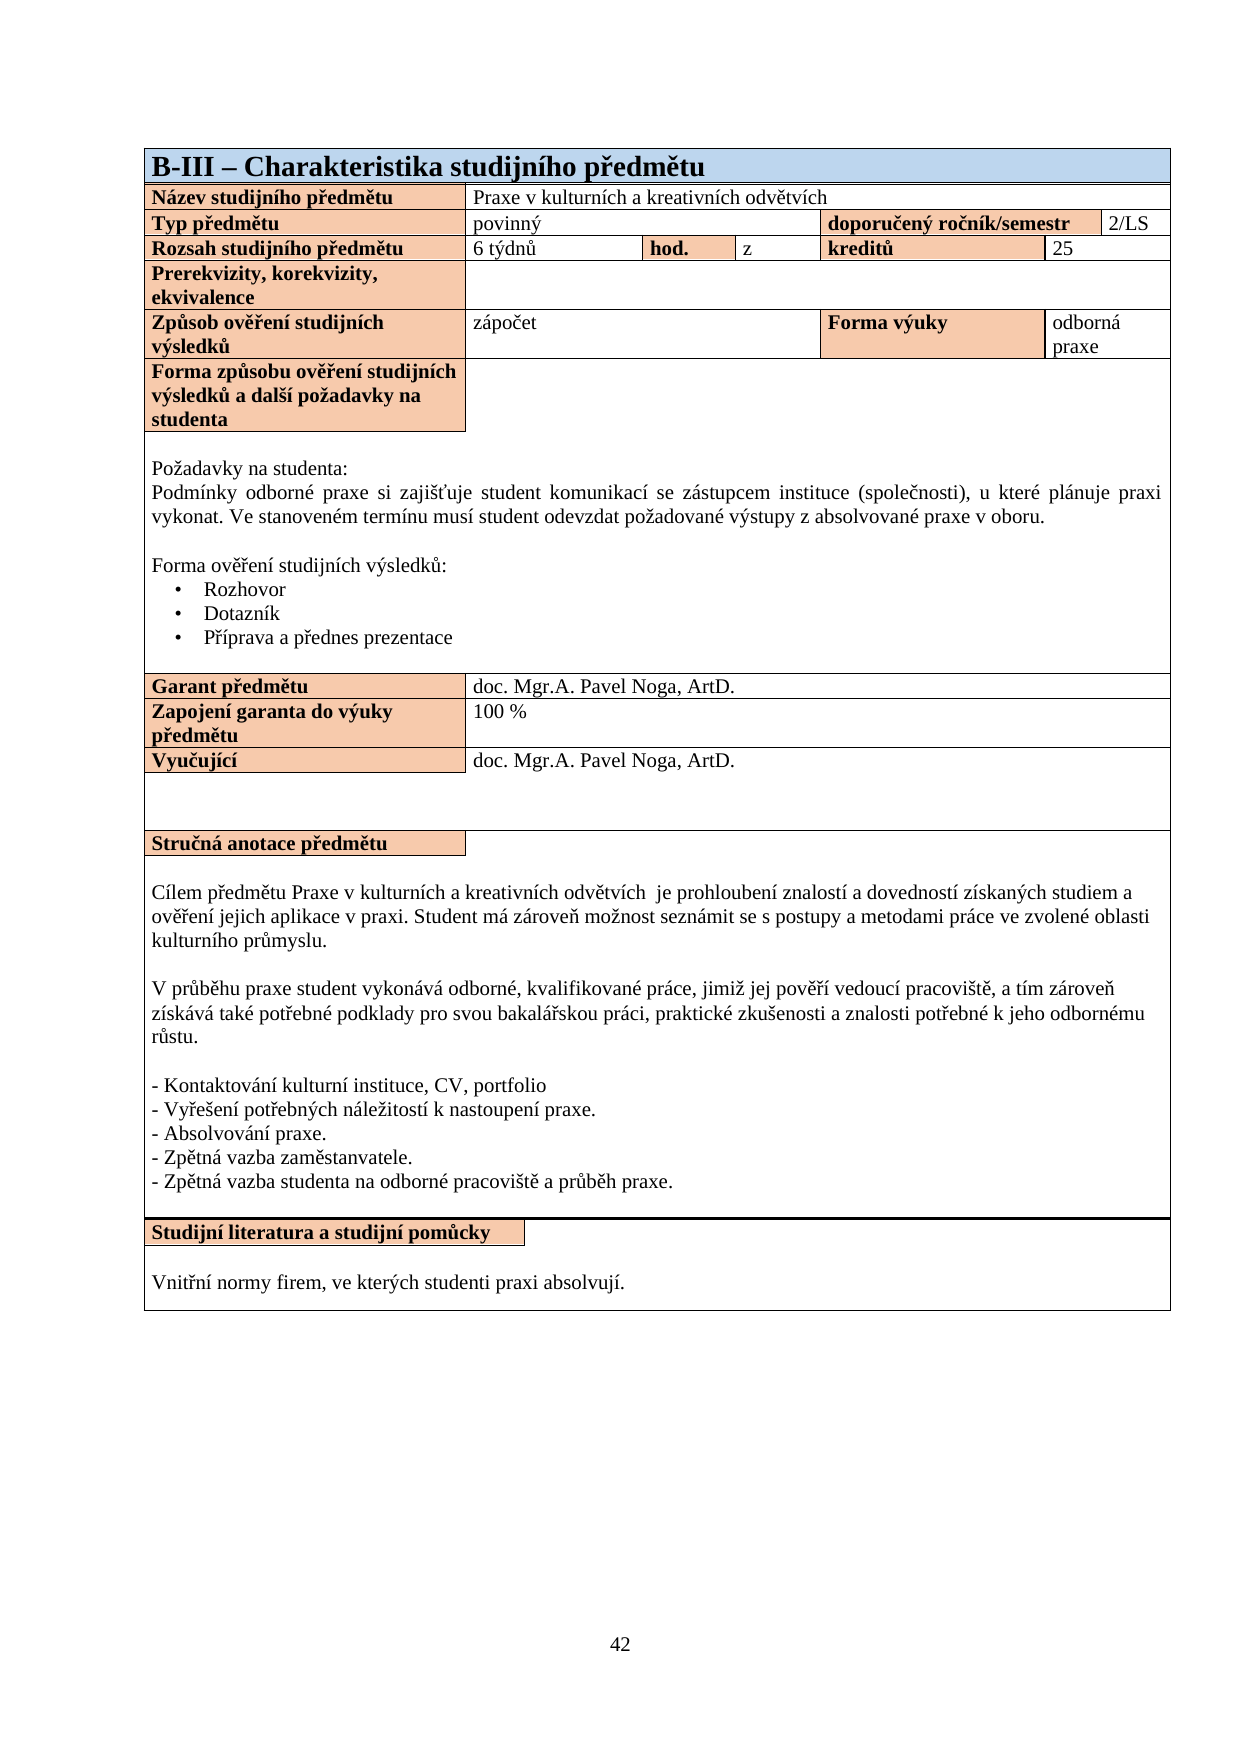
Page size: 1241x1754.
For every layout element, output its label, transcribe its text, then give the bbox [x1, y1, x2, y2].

table_cell Forma výuky [821, 310, 1044, 358]
table_cell [466, 831, 1170, 855]
table_cell [525, 1220, 1170, 1244]
table_cell Cílem předmětu Praxe v kulturních a kreativních odvětvích je prohloubení znalostí a dovedností získaných studiem a ověření jejich aplikace v praxi. Student má zároveň možnost seznámit se s postupy a metodami práce ve zvolené oblasti kulturního průmyslu. V průběhu praxe student vykonává odborné, kvalifikované práce, jimiž jej pověří vedoucí pracoviště, a tím zároveň získává také potřebné podklady pro svou bakalářskou práci, praktické zkušenosti a znalosti potřebné k jeho odbornému růstu. - Kontaktování kulturní instituce, CV, portfolio - Vyřešení potřebných náležitostí k nastoupení praxe. - Absolvování praxe. - Zpětná vazba zaměstanvatele. - Zpětná vazba studenta na odborné pracoviště a průběh praxe. [145, 855, 1170, 1217]
table_cell [466, 359, 1170, 431]
table_cell Způsob ověření studijních výsledků [145, 310, 465, 358]
table_cell 6 týdnů [466, 236, 642, 259]
table_cell [145, 772, 1170, 830]
table_header B-III – Charakteristika studijního předmětu [145, 149, 1170, 182]
table_cell povinný [466, 210, 820, 234]
table_cell Studijní literatura a studijní pomůcky [145, 1220, 524, 1244]
table_cell Název studijního předmětu [145, 185, 465, 209]
table_cell z [736, 236, 820, 259]
table_cell Požadavky na studenta: Podmínky odborné praxe si zajišťuje student komunikací se zástupcem instituce (společnosti), u které plánuje praxi vykonat. Ve stanoveném termínu musí student odevzdat požadované výstupy z absolvované praxe v oboru. Forma ověření studijních výsledků: Rozhovor Dotazník Příprava a přednes prezentace [145, 431, 1170, 673]
table_cell 2/LS [1102, 210, 1170, 234]
table_cell Vyučující [145, 748, 465, 772]
table_cell Forma způsobu ověření studijních výsledků a další požadavky na studenta [145, 359, 465, 431]
table_cell doporučený ročník/semestr [821, 210, 1101, 234]
table_cell odborná praxe [1046, 310, 1170, 358]
table_cell kreditů [821, 236, 1044, 259]
table_cell 25 [1046, 236, 1170, 259]
table_cell 100 % [466, 699, 1170, 747]
table_cell Stručná anotace předmětu [145, 831, 465, 855]
table_cell Praxe v kulturních a kreativních odvětvích [466, 185, 1170, 209]
table_cell doc. Mgr.A. Pavel Noga, ArtD. [466, 748, 1170, 772]
table_cell zápočet [466, 310, 820, 358]
table_cell hod. [643, 236, 735, 259]
table_cell Garant předmětu [145, 674, 465, 698]
table_cell Typ předmětu [145, 210, 465, 234]
table_cell Rozsah studijního předmětu [145, 236, 465, 259]
table_cell doc. Mgr.A. Pavel Noga, ArtD. [466, 674, 1170, 698]
table_cell Zapojení garanta do výuky předmětu [145, 699, 465, 747]
table_cell Prerekvizity, korekvizity, ekvivalence [145, 261, 465, 309]
table_cell [466, 261, 1170, 309]
table_cell Vnitřní normy firem, ve kterých studenti praxi absolvují. [145, 1245, 1170, 1310]
